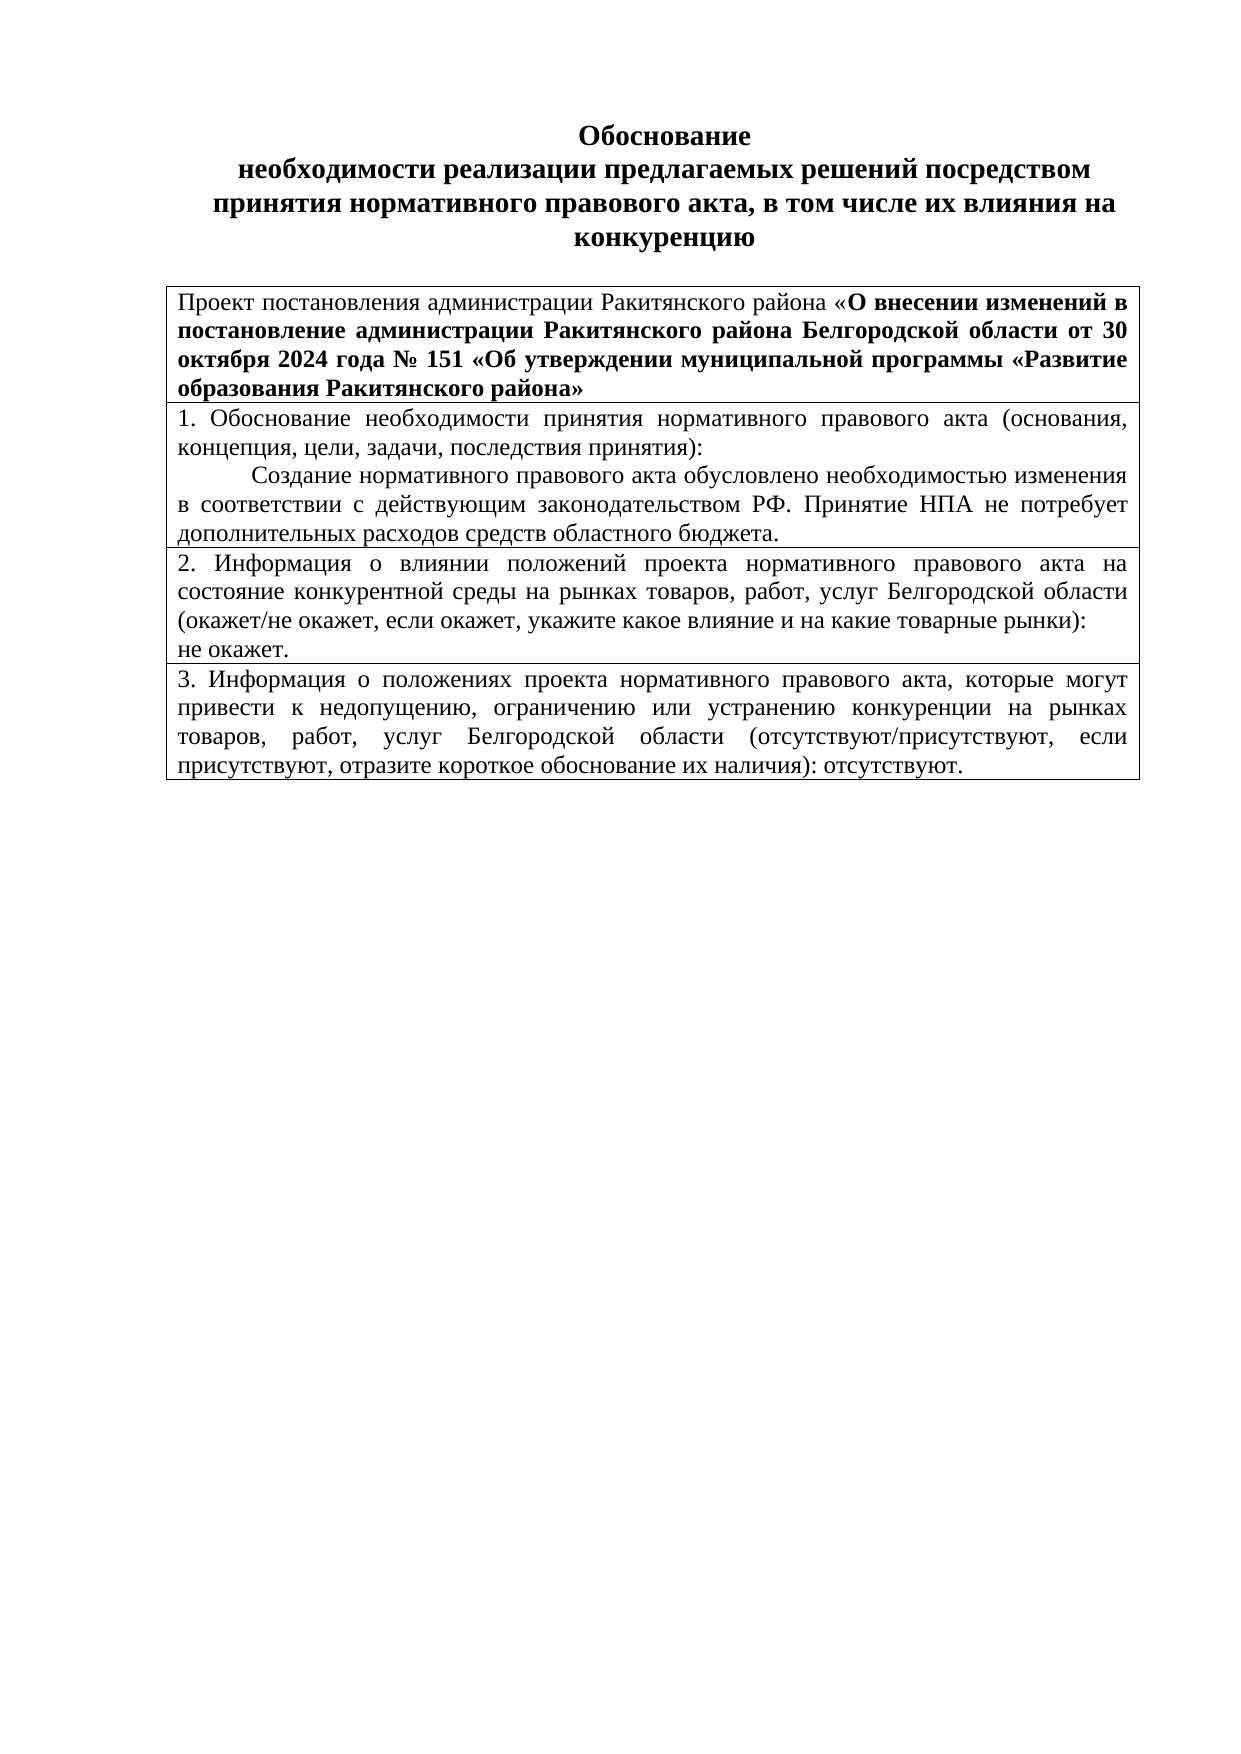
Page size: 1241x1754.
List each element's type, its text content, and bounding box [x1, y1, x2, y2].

table_cell 1. Обоснование необходимости принятия нормативного правового акта (основания, концепция, цели, задачи, последствия принятия): Создание нормативного правового акта обусловлено необходимостью изменения в соответствии с действующим законодательством РФ. Принятие НПА не потребует дополнительных расходов средств областного бюджета. [167, 403, 1139, 547]
table_cell 2. Информация о влиянии положений проекта нормативного правового акта на состояние конкурентной среды на рынках товаров, работ, услуг Белгородской области (окажет/не окажет, если окажет, укажите какое влияние и на какие товарные рынки): не окажет. [167, 548, 1139, 663]
table_cell 3. Информация о положениях проекта нормативного правового акта, которые могут привести к недопущению, ограничению или устранению конкуренции на рынках товаров, работ, услуг Белгородской области (отсутствуют/присутствуют, если присутствуют, отразите короткое обоснование их наличия): отсутствуют. [167, 664, 1139, 779]
table_header Проект постановления администрации Ракитянского района «О внесении изменений в постановление администрации Ракитянского района Белгородской области от 30 октября 2024 года № 151 «Об утверждении муниципальной программы «Развитие образования Ракитянского района» [167, 287, 1139, 402]
text Обоснование [177, 118, 1152, 152]
text необходимости реализации предлагаемых решений посредством принятия нормативного правового акта, в том числе их влияния на конкуренцию [177, 152, 1152, 252]
